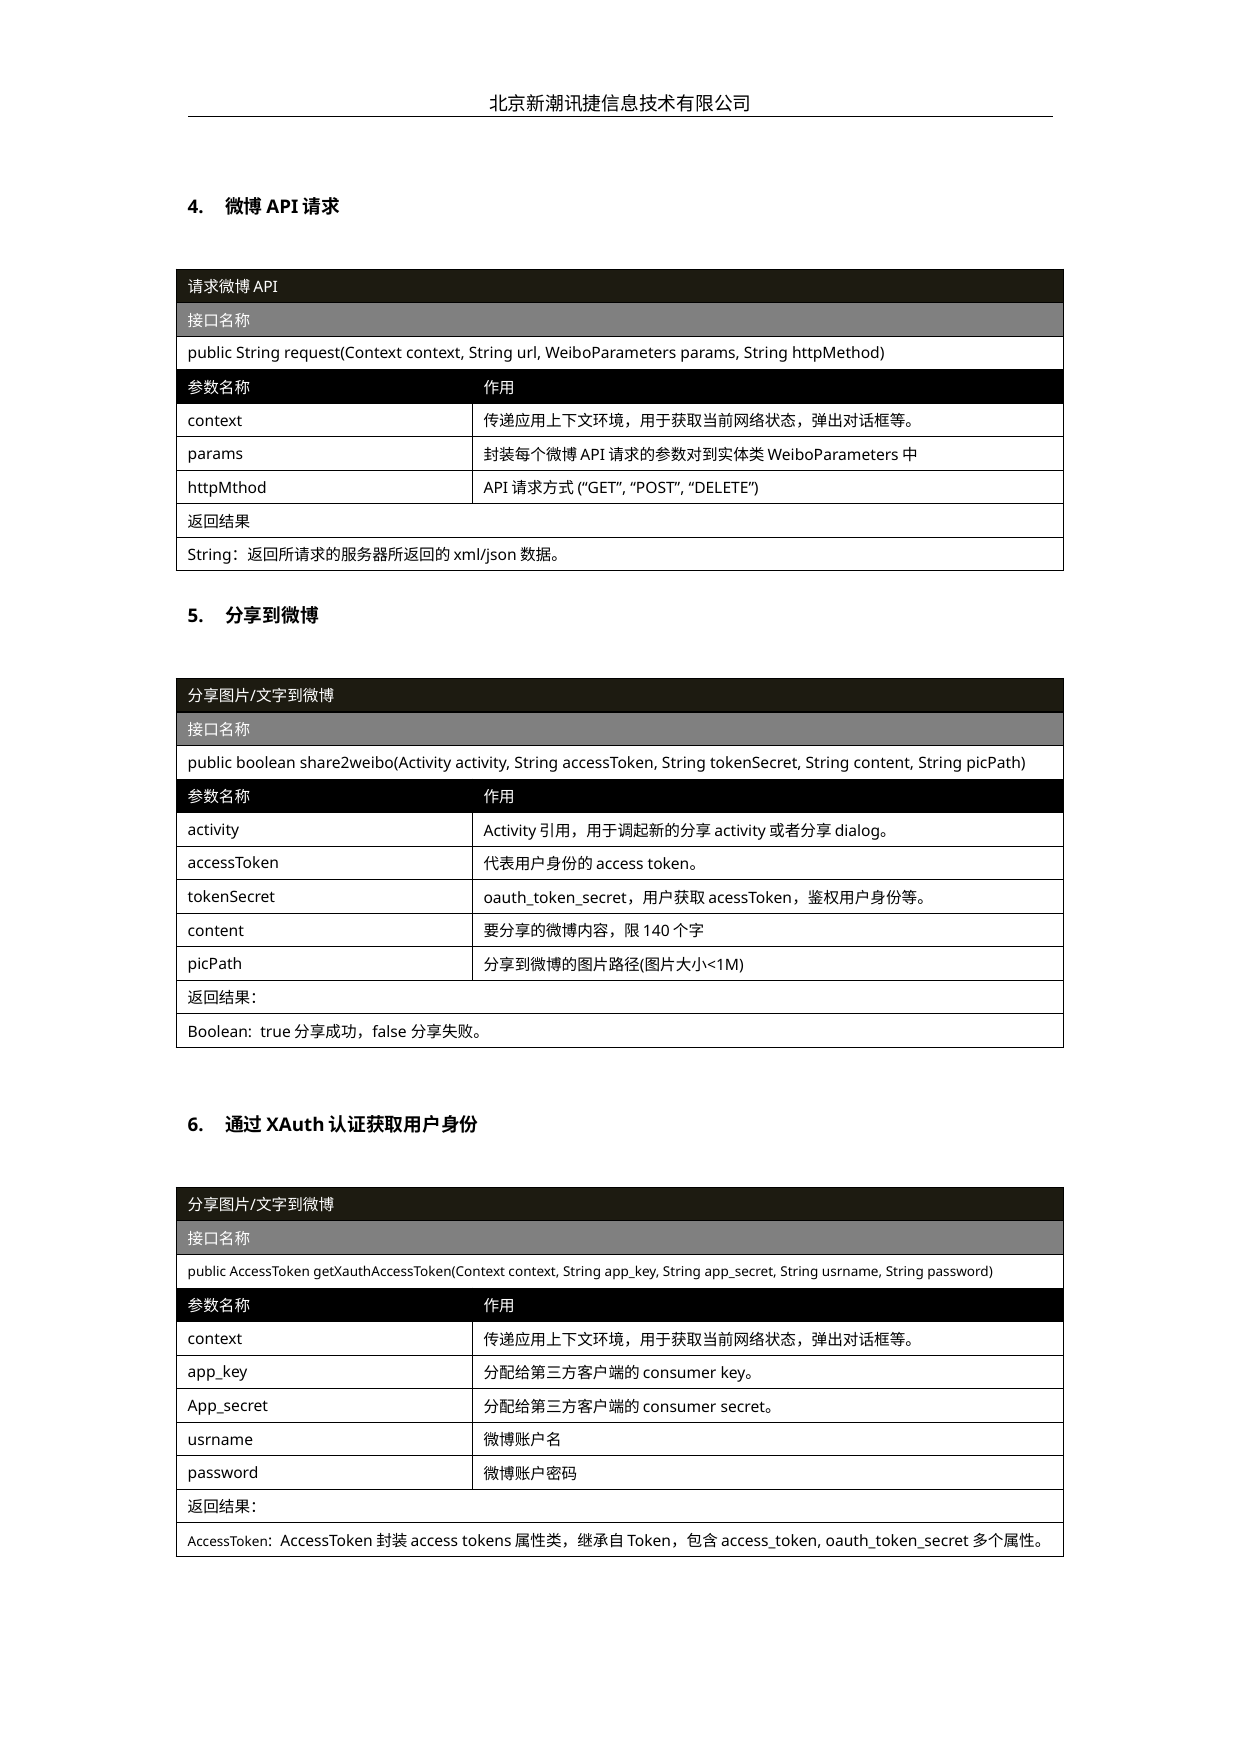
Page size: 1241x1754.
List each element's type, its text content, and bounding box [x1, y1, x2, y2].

table_cell oauth_token_secret，用户获取acessToken，鉴权用户身份等。 [473, 880, 1063, 913]
table_cell password [177, 1456, 472, 1489]
table_header 分享图片/文字到微博 [177, 1188, 1063, 1220]
table_cell 接口名称 [177, 303, 1063, 336]
table_cell 返回结果： [177, 981, 1063, 1013]
table_cell 作用 [473, 780, 1063, 812]
table_cell 封装每个微博API请求的参数对到实体类WeiboParameters中 [473, 437, 1063, 470]
table_cell Activity引用，用于调起新的分享activity或者分享dialog。 [473, 813, 1063, 846]
table_cell 分配给第三方客户端的consumer secret。 [473, 1389, 1063, 1422]
table_cell 参数名称 [177, 1289, 472, 1321]
table_cell 传递应用上下文环境，用于获取当前网络状态，弹出对话框等。 [473, 404, 1063, 436]
table_cell 返回结果： [177, 1490, 1063, 1522]
table_cell String：返回所请求的服务器所返回的xml/json数据。 [177, 538, 1063, 570]
table_cell tokenSecret [177, 880, 472, 913]
subtitle 微博API请求 [187, 189, 1053, 222]
table_cell 微博账户名 [473, 1423, 1063, 1455]
table_cell 作用 [473, 1289, 1063, 1321]
table_cell 传递应用上下文环境，用于获取当前网络状态，弹出对话框等。 [473, 1322, 1063, 1354]
table_cell 参数名称 [177, 780, 472, 812]
table_cell 返回结果 [177, 504, 1063, 537]
table_cell API请求方式 (“GET”, “POST”, “DELETE”) [473, 471, 1063, 503]
table_header 请求微博API [177, 270, 1063, 302]
table_cell public String request(Context context, String url, WeiboParameters params, String httpMethod) [177, 337, 1063, 369]
table_cell usrname [177, 1423, 472, 1455]
table_cell 作用 [473, 370, 1063, 403]
subtitle 通过XAuth认证获取用户身份 [187, 1107, 1053, 1140]
table_cell 代表用户身份的access token。 [473, 847, 1063, 879]
table_cell 微博账户密码 [473, 1456, 1063, 1489]
subtitle 分享到微博 [187, 598, 1053, 631]
table_cell public boolean share2weibo(Activity activity, String accessToken, String tokenSecret, String content, String picPath) [177, 746, 1063, 778]
table_cell public AccessToken getXauthAccessToken(Context context, String app_key, String app_secret, String usrname, String password) [177, 1255, 1063, 1287]
table_cell accessToken [177, 847, 472, 879]
table_cell 分享到微博的图片路径(图片大小<1M) [473, 947, 1063, 980]
table_header 分享图片/文字到微博 [177, 679, 1063, 711]
table_cell picPath [177, 947, 472, 980]
table_cell 接口名称 [177, 1221, 1063, 1254]
table_cell context [177, 404, 472, 436]
table_cell context [177, 1322, 472, 1354]
table_cell 参数名称 [177, 370, 472, 403]
table_cell Boolean: true分享成功，false 分享失败。 [177, 1014, 1063, 1047]
table_cell activity [177, 813, 472, 846]
table_cell content [177, 914, 472, 946]
table_cell params [177, 437, 472, 470]
table_cell 分配给第三方客户端的consumer key。 [473, 1356, 1063, 1388]
table_cell app_key [177, 1356, 472, 1388]
table_cell AccessToken: AccessToken封装access tokens属性类，继承自Token，包含access_token, oauth_token_secret多个属性。 [177, 1523, 1063, 1556]
table_cell 要分享的微博内容，限140个字 [473, 914, 1063, 946]
table_cell App_secret [177, 1389, 472, 1422]
table_cell httpMthod [177, 471, 472, 503]
table_cell 接口名称 [177, 713, 1063, 745]
